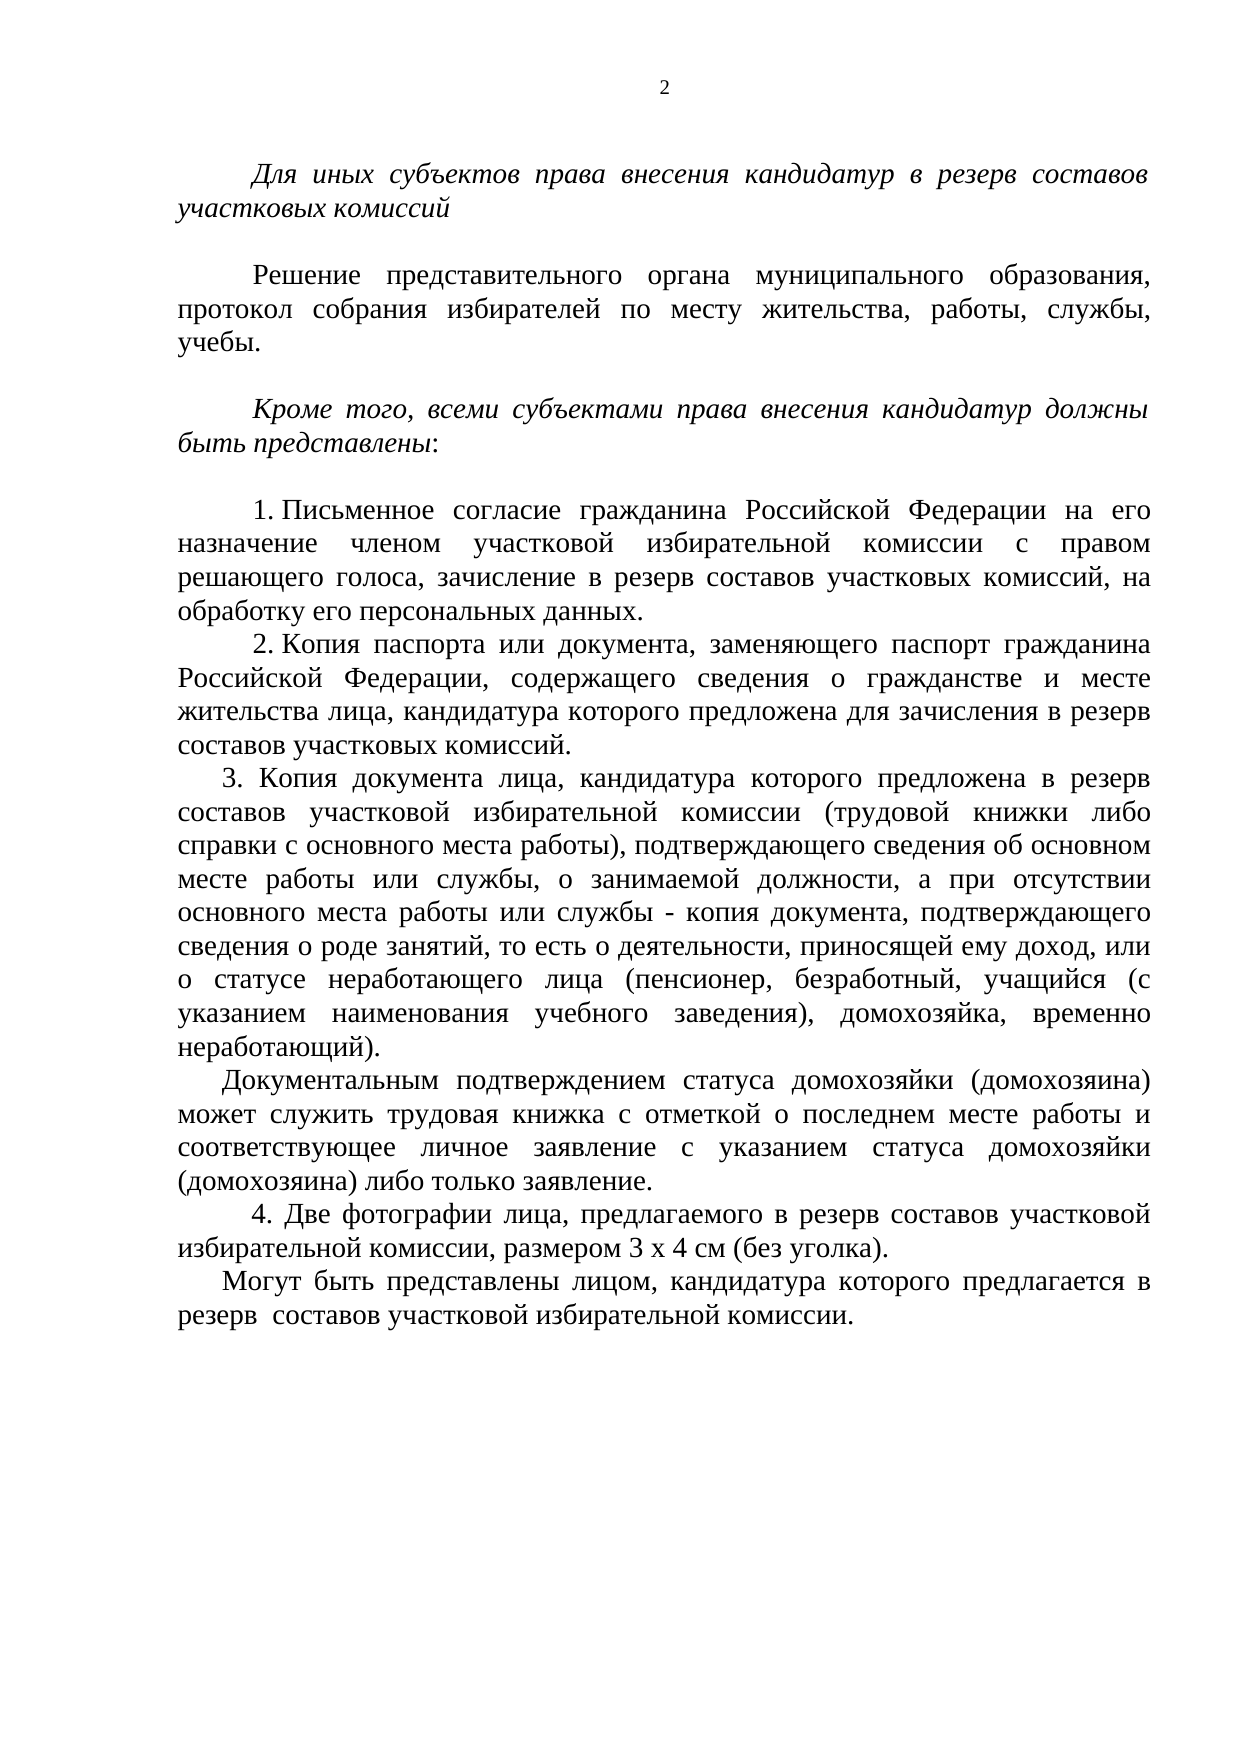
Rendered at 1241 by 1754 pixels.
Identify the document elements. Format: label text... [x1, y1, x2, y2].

text 1. Письменное согласие гражданина Российской Федерации на его назначение членом участковой избирательной комиссии с правом решающего голоса, зачисление в резерв составов участковых комиссий, на обработку его персональных данных. [177, 492, 1152, 626]
text Документальным подтверждением статуса домохозяйки (домохозяина) может служить трудовая книжка с отметкой о последнем месте работы и соответствующее личное заявление с указанием статуса домохозяйки (домохозяина) либо только заявление. [177, 1062, 1152, 1196]
text Решение представительного органа муниципального образования, протокол собрания избирателей по месту жительства, работы, службы, учебы. [177, 257, 1152, 358]
text Кроме того, всеми субъектами права внесения кандидатур должны быть представлены: [177, 391, 1152, 458]
subtitle Для иных субъектов права внесения кандидатур в резерв составов участковых комиссий [177, 157, 1152, 224]
text Могут быть представлены лицом, кандидатура которого предлагается в резерв составов участковой избирательной комиссии. [177, 1263, 1152, 1331]
text 2. Копия паспорта или документа, заменяющего паспорт гражданина Российской Федерации, содержащего сведения о гражданстве и месте жительства лица, кандидатура которого предложена для зачисления в резерв составов участковых комиссий. [177, 626, 1152, 760]
text 4. Две фотографии лица, предлагаемого в резерв составов участковой избирательной комиссии, размером 3 x 4 см (без уголка). [177, 1196, 1152, 1263]
text 3. Копия документа лица, кандидатура которого предложена в резерв составов участковой избирательной комиссии (трудовой книжки либо справки с основного места работы), подтверждающего сведения об основном месте работы или службы, о занимаемой должности, а при отсутствии основного места работы или службы - копия документа, подтверждающего сведения о роде занятий, то есть о деятельности, приносящей ему доход, или о статусе неработающего лица (пенсионер, безработный, учащийся (с указанием наименования учебного заведения), домохозяйка, временно неработающий). [177, 760, 1152, 1062]
